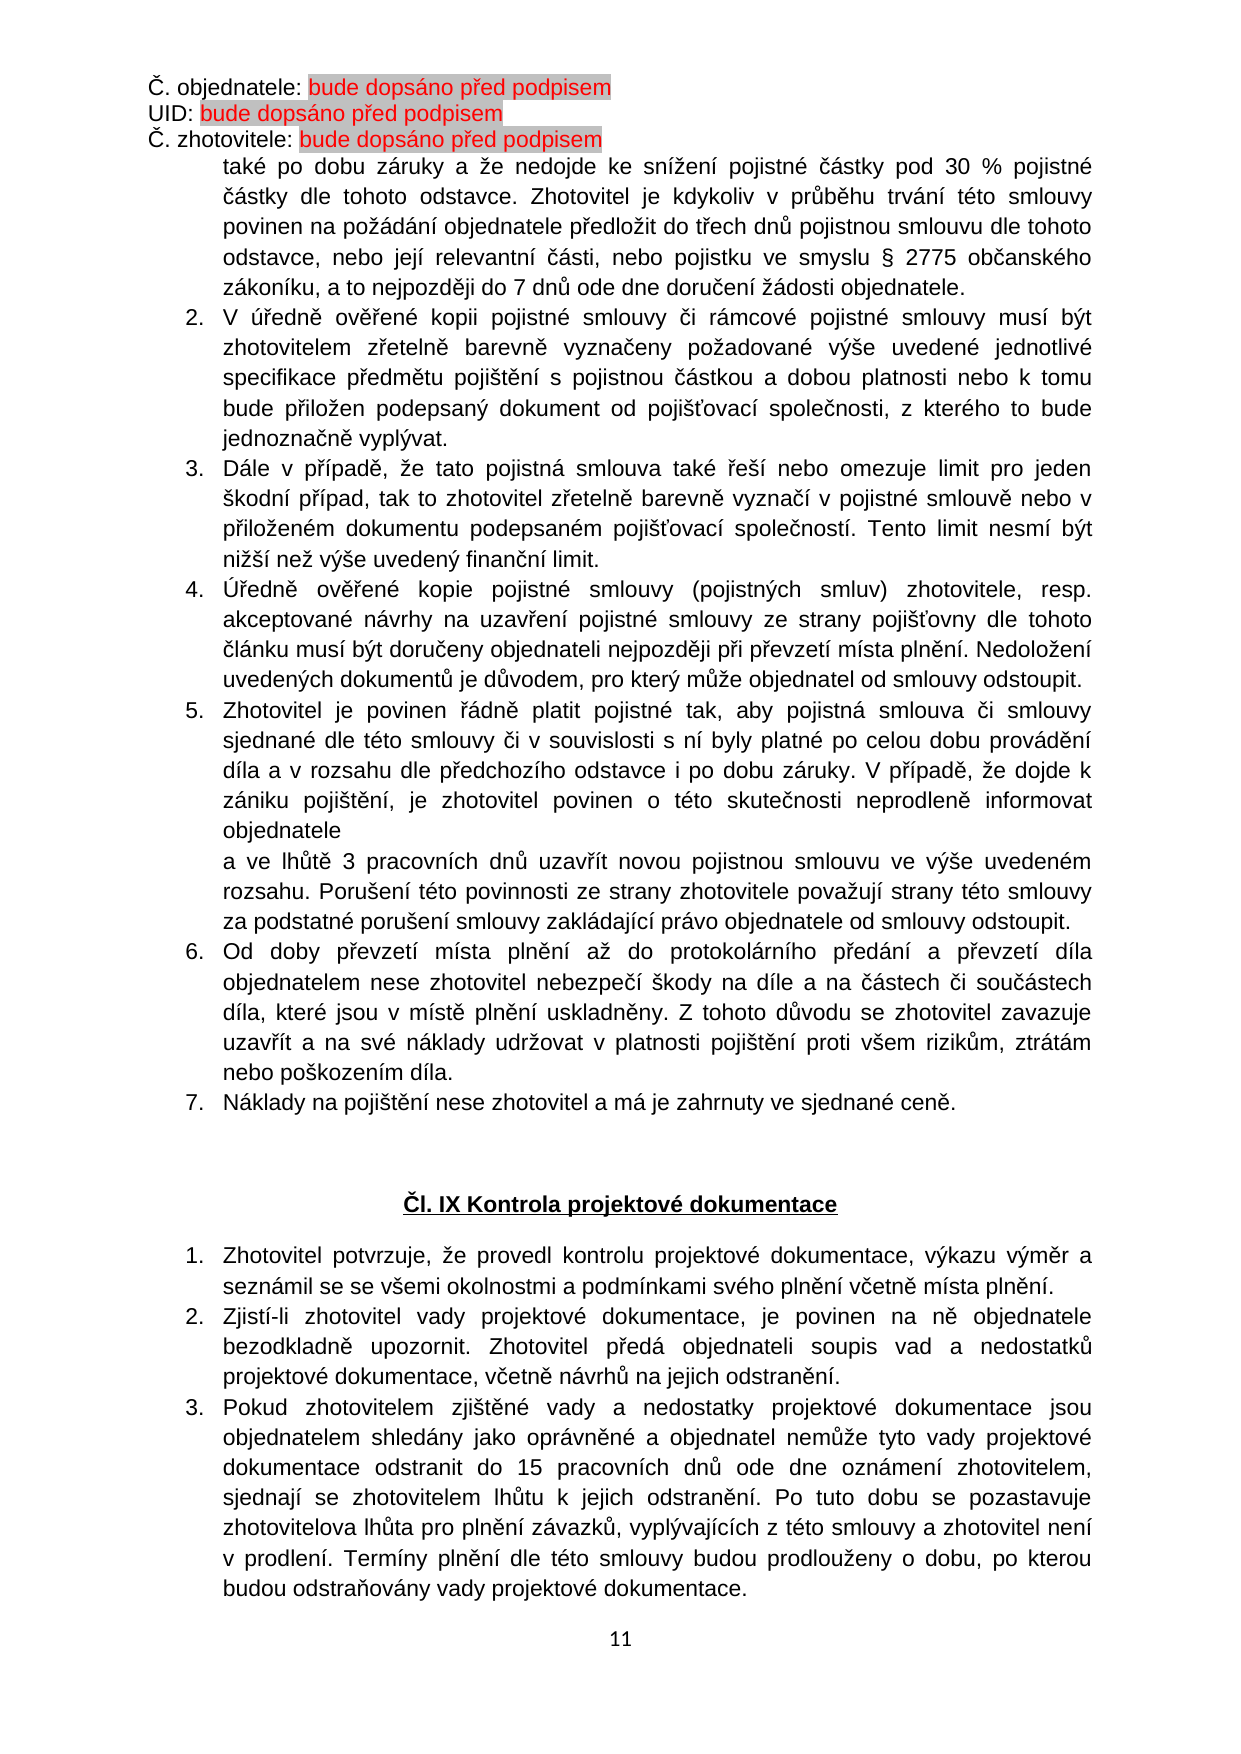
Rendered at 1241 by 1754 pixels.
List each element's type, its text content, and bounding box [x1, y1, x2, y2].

list Dále v případě, že tato pojistná smlouva také řeší nebo omezuje limit pro jeden škodní případ, tak to zhotovitel zřetelně barevně vyznačí v pojistné smlouvě nebo v přiloženém dokumentu podepsaném pojišťovací společností. Tento limit nesmí být nižší než výše uvedený finanční limit. [185, 455, 1093, 572]
list Náklady na pojištění nese zhotovitel a má je zahrnuty ve sjednané ceně. [185, 1089, 1093, 1116]
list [185, 153, 1093, 300]
list Úředně ověřené kopie pojistné smlouvy (pojistných smluv) zhotovitele, resp. akceptované návrhy na uzavření pojistné smlouvy ze strany pojišťovny dle tohoto článku musí být doručeny objednateli nejpozději při převzetí místa plnění. Nedoložení uvedených dokumentů je důvodem, pro který může objednatel od smlouvy odstoupit. [185, 576, 1093, 693]
list Pokud zhotovitelem zjištěné vady a nedostatky projektové dokumentace jsou objednatelem shledány jako oprávněné a objednatel nemůže tyto vady projektové dokumentace odstranit do 15 pracovních dnů ode dne oznámení zhotovitelem, sjednají se zhotovitelem lhůtu k jejich odstranění. Po tuto dobu se pozastavuje zhotovitelova lhůta pro plnění závazků, vyplývajících z této smlouvy a zhotovitel není v prodlení. Termíny plnění dle této smlouvy budou prodlouženy o dobu, po kterou budou odstraňovány vady projektové dokumentace. [185, 1393, 1093, 1601]
list Od doby převzetí místa plnění až do protokolárního předání a převzetí díla objednatelem nese zhotovitel nebezpečí škody na díle a na částech či součástech díla, které jsou v místě plnění uskladněny. Z tohoto důvodu se zhotovitel zavazuje uzavřít a na své náklady udržovat v platnosti pojištění proti všem rizikům, ztrátám nebo poškozením díla. [185, 938, 1093, 1085]
text Čl. IX Kontrola projektové dokumentace [148, 1191, 1093, 1218]
list V úředně ověřené kopii pojistné smlouvy či rámcové pojistné smlouvy musí být zhotovitelem zřetelně barevně vyznačeny požadované výše uvedené jednotlivé specifikace předmětu pojištění s pojistnou částkou a dobou platnosti nebo k tomu bude přiložen podepsaný dokument od pojišťovací společnosti, z kterého to bude jednoznačně vyplývat. [185, 304, 1093, 451]
list Zhotovitel je povinen řádně platit pojistné tak, aby pojistná smlouva či smlouvy sjednané dle této smlouvy či v souvislosti s ní byly platné po celou dobu provádění díla a v rozsahu dle předchozího odstavce i po dobu záruky. V případě, že dojde k zániku pojištění, je zhotovitel povinen o této skutečnosti neprodleně informovat objednatele a ve lhůtě 3 pracovních dnů uzavřít novou pojistnou smlouvu ve výše uvedeném rozsahu. Porušení této povinnosti ze strany zhotovitele považují strany této smlouvy za podstatné porušení smlouvy zakládající právo objednatele od smlouvy odstoupit. [185, 697, 1093, 934]
list Zhotovitel potvrzuje, že provedl kontrolu projektové dokumentace, výkazu výměr a seznámil se se všemi okolnostmi a podmínkami svého plnění včetně místa plnění. [185, 1242, 1093, 1299]
list Zjistí-li zhotovitel vady projektové dokumentace, je povinen na ně objednatele bezodkladně upozornit. Zhotovitel předá objednateli soupis vad a nedostatků projektové dokumentace, včetně návrhů na jejich odstranění. [185, 1303, 1093, 1389]
